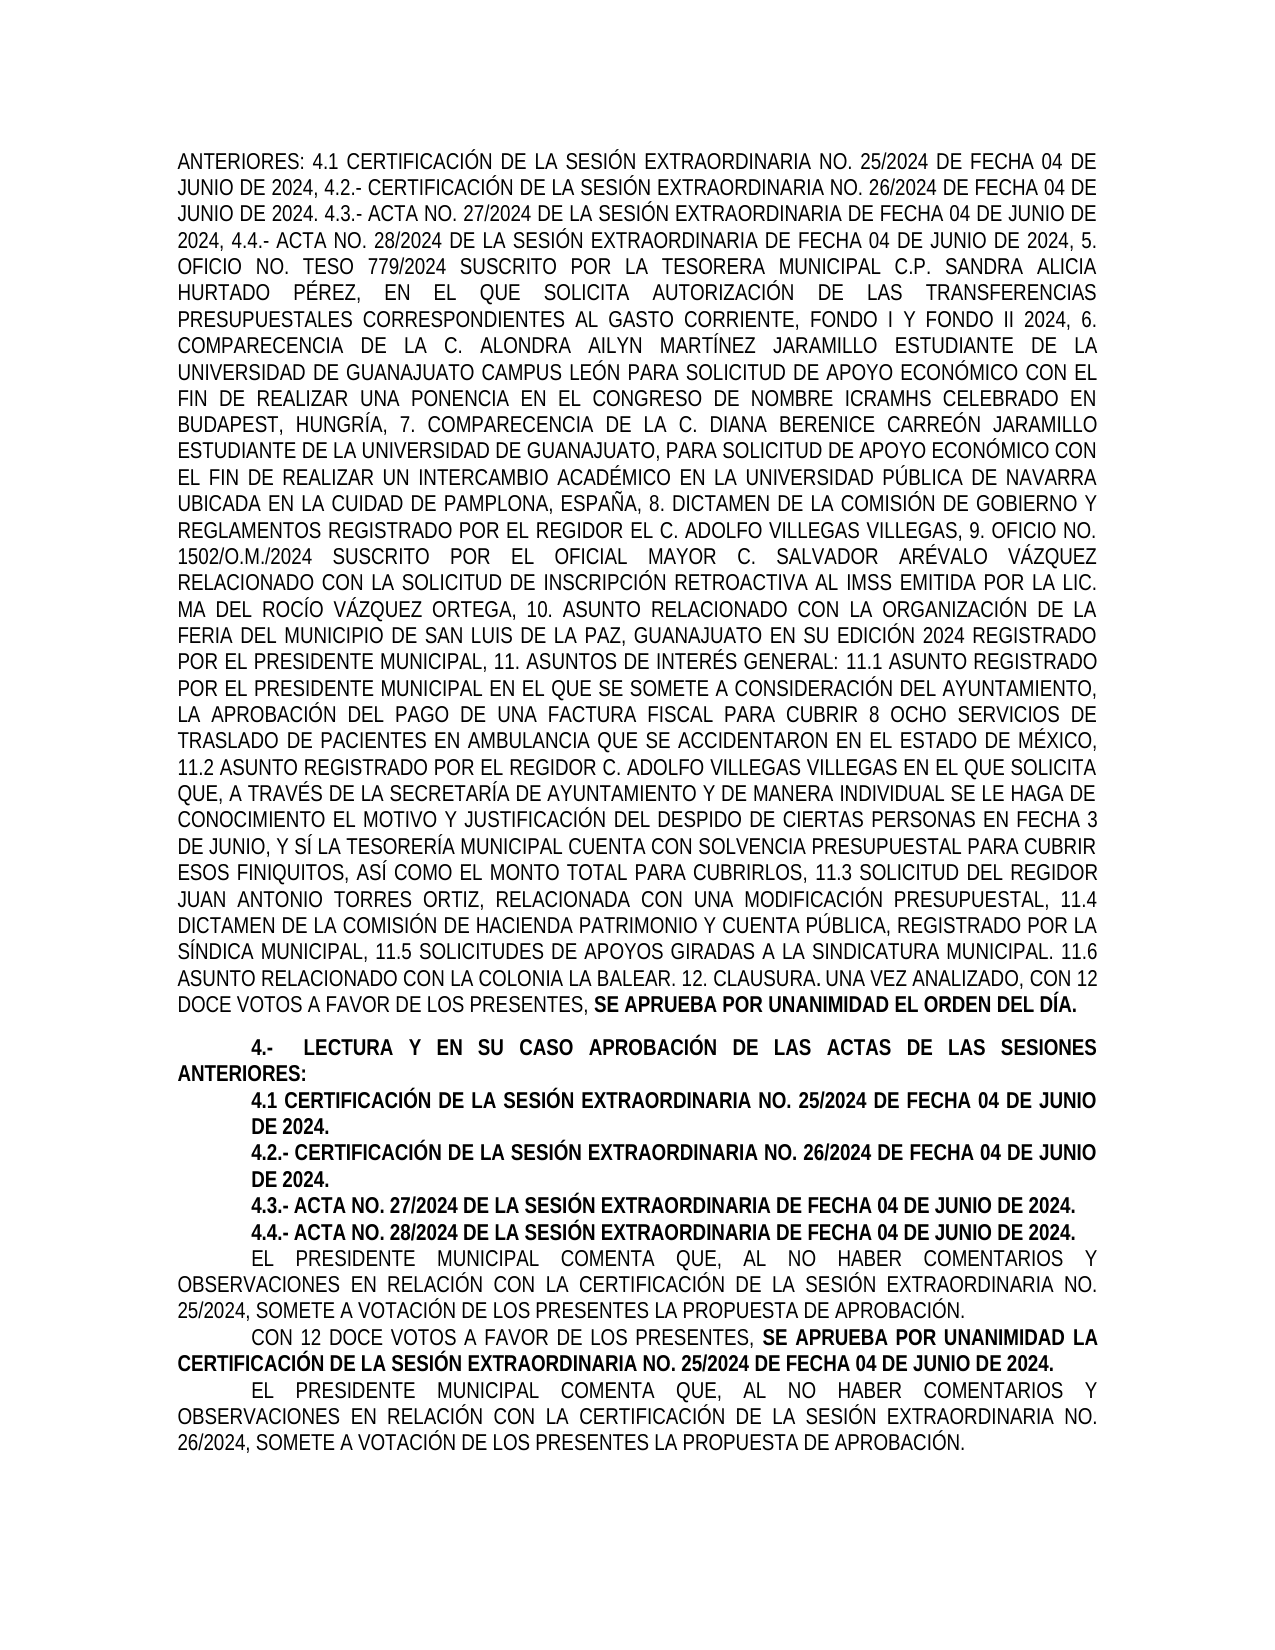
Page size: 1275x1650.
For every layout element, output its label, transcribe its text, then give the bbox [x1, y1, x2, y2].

text 4.4.- ACTA NO. 28/2024 DE LA SESIÓN EXTRAORDINARIA DE FECHA 04 DE JUNIO DE 2024. [251, 1218, 1098, 1245]
text 4.2.- CERTIFICACIÓN DE LA SESIÓN EXTRAORDINARIA NO. 26/2024 DE FECHA 04 DE JUNIO DE 2024. [251, 1139, 1098, 1192]
text 4.1 CERTIFICACIÓN DE LA SESIÓN EXTRAORDINARIA NO. 25/2024 DE FECHA 04 DE JUNIO DE 2024. [251, 1087, 1098, 1139]
text EL PRESIDENTE MUNICIPAL COMENTA QUE, AL NO HABER COMENTARIOS Y OBSERVACIONES EN RELACIÓN CON LA CERTIFICACIÓN DE LA SESIÓN EXTRAORDINARIA NO. 25/2024, SOMETE A VOTACIÓN DE LOS PRESENTES LA PROPUESTA DE APROBACIÓN. [177, 1245, 1098, 1324]
text 4.- LECTURA Y EN SU CASO APROBACIÓN DE LAS ACTAS DE LAS SESIONES ANTERIORES: [177, 1034, 1098, 1087]
text CON 12 DOCE VOTOS A FAVOR DE LOS PRESENTES, SE APRUEBA POR UNANIMIDAD LA CERTIFICACIÓN DE LA SESIÓN EXTRAORDINARIA NO. 25/2024 DE FECHA 04 DE JUNIO DE 2024. [177, 1324, 1098, 1377]
text 4.3.- ACTA NO. 27/2024 DE LA SESIÓN EXTRAORDINARIA DE FECHA 04 DE JUNIO DE 2024. [251, 1192, 1098, 1218]
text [177, 148, 1098, 1017]
text EL PRESIDENTE MUNICIPAL COMENTA QUE, AL NO HABER COMENTARIOS Y OBSERVACIONES EN RELACIÓN CON LA CERTIFICACIÓN DE LA SESIÓN EXTRAORDINARIA NO. 26/2024, SOMETE A VOTACIÓN DE LOS PRESENTES LA PROPUESTA DE APROBACIÓN. [177, 1377, 1098, 1456]
